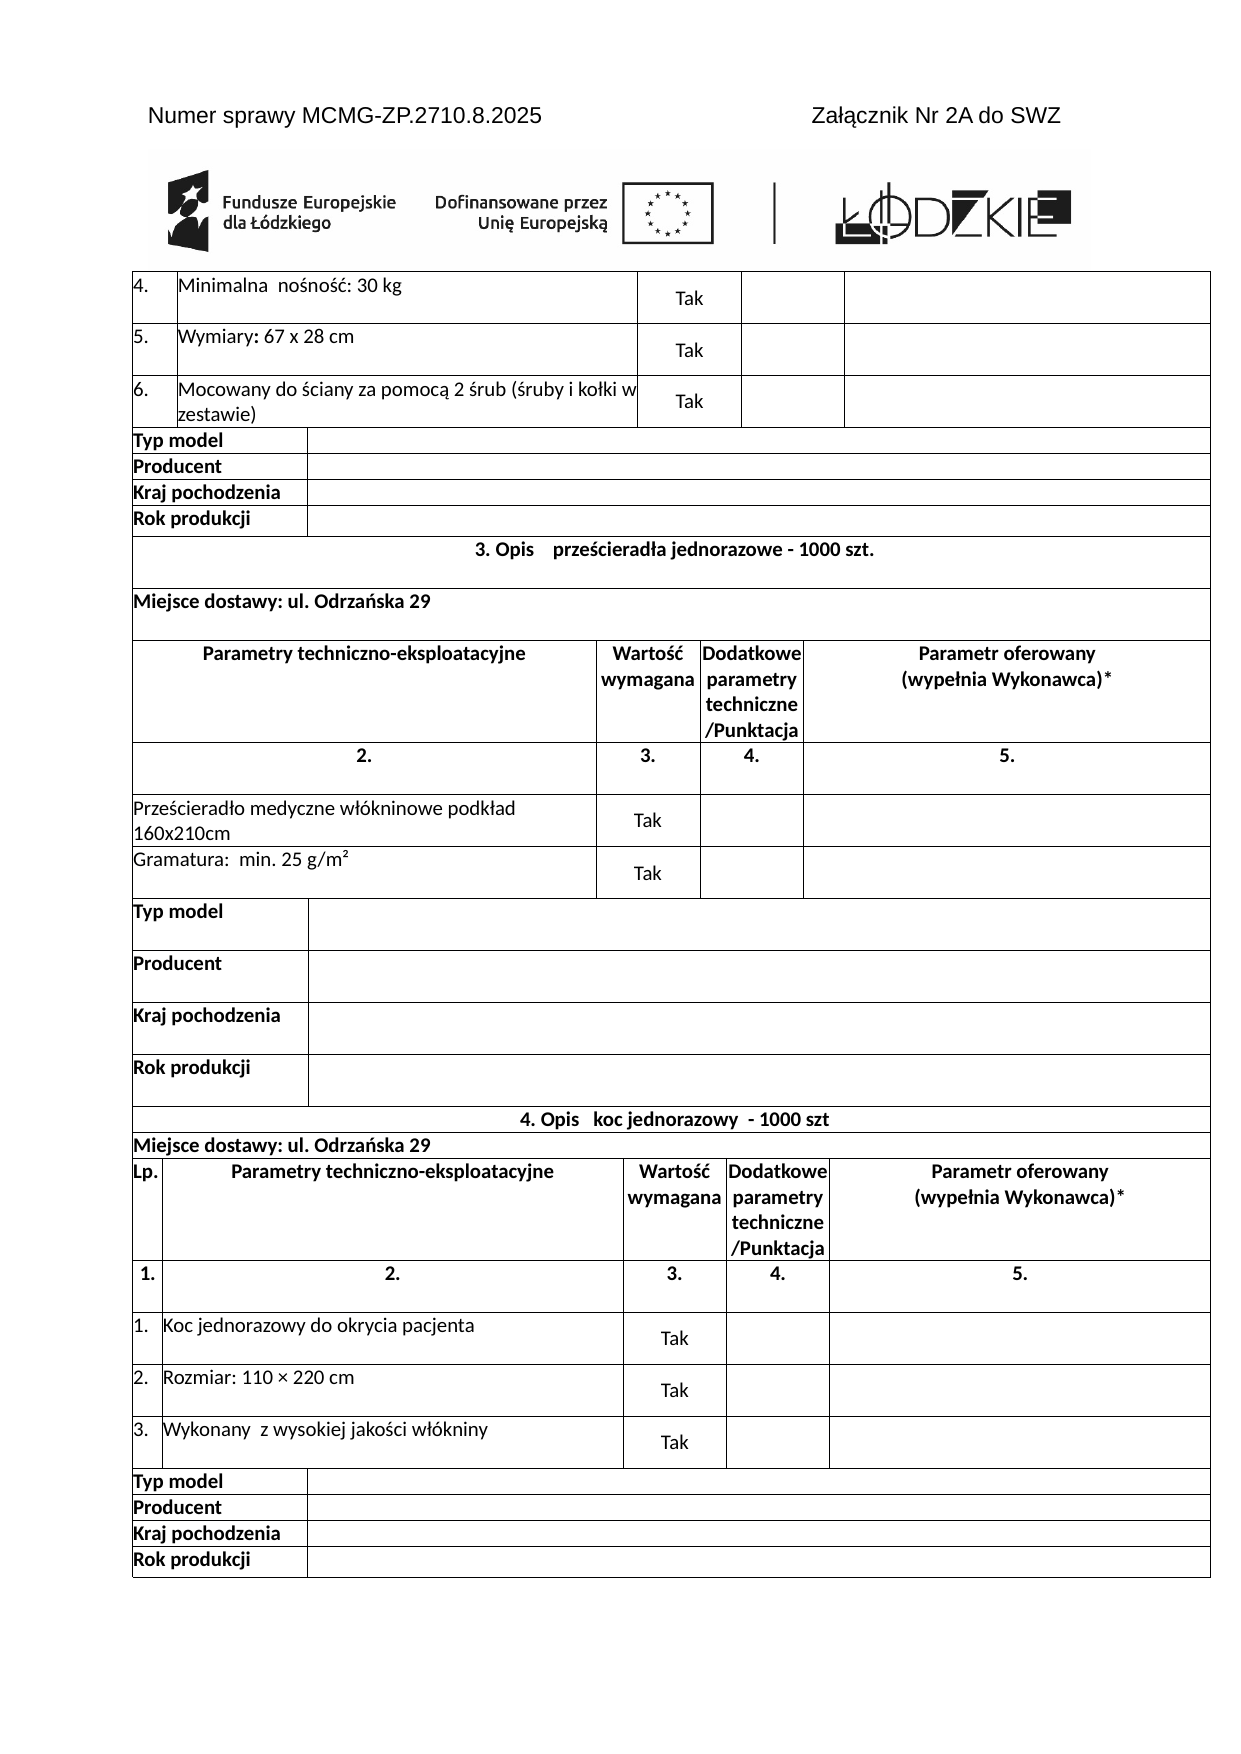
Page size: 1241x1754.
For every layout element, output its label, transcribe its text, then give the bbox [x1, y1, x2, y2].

table_cell Gramatura: min. 25 g/m² [133, 847, 596, 898]
table_cell Miejsce dostawy: ul. Odrzańska 29 [133, 589, 1210, 640]
table_cell [727, 1417, 829, 1468]
table_cell Parametr oferowany (wypełnia Wykonawca)* [804, 641, 1210, 742]
table_cell Rok produkcji [133, 1547, 307, 1577]
table_cell [742, 376, 844, 427]
table_cell Wartość wymagana [624, 1159, 726, 1260]
table_cell 1. [133, 1313, 162, 1364]
table_cell Parametr oferowany (wypełnia Wykonawca)* [830, 1159, 1210, 1260]
table_cell [1213, 479, 1218, 505]
table_cell [742, 324, 844, 375]
table_cell Tak [624, 1313, 726, 1364]
table_cell [804, 847, 1210, 898]
table_cell [1213, 1494, 1218, 1520]
table_cell [308, 1521, 1210, 1546]
table_cell [1213, 505, 1218, 536]
table_cell 5. [804, 743, 1210, 794]
table_cell Tak [597, 795, 700, 846]
table_cell Rok produkcji [133, 506, 307, 536]
picture [147, 149, 1091, 271]
table_cell [309, 899, 1210, 950]
table_cell Producent [133, 951, 308, 1002]
table_cell [845, 272, 1210, 323]
table_cell [1213, 1546, 1218, 1577]
table_cell [804, 795, 1210, 846]
table_cell Lp. [133, 1159, 162, 1260]
table_cell Tak [638, 324, 741, 375]
table_cell [309, 1055, 1210, 1106]
table_cell 3. [624, 1261, 726, 1312]
table_cell Parametry techniczno-eksploatacyjne [133, 641, 596, 742]
table_cell 6. [133, 376, 177, 427]
table_cell [742, 272, 844, 323]
table_cell Producent [133, 1495, 307, 1520]
table_cell 4. Opis koc jednorazowy - 1000 szt [133, 1107, 1210, 1132]
table_cell [701, 795, 803, 846]
table_cell Kraj pochodzenia [133, 480, 307, 505]
table_cell 5. [830, 1261, 1210, 1312]
table_cell [308, 480, 1210, 505]
table_cell [308, 1495, 1210, 1520]
table_cell Producent [133, 454, 307, 479]
table_cell Miejsce dostawy: ul. Odrzańska 29 [133, 1133, 1210, 1158]
table_cell [830, 1365, 1210, 1416]
table_cell [701, 847, 803, 898]
table_cell Wartość wymagana [597, 641, 700, 742]
table_cell [845, 376, 1210, 427]
table_cell Tak [638, 376, 741, 427]
table_cell Typ model [133, 1469, 307, 1494]
table_cell Wykonany z wysokiej jakości włókniny [163, 1417, 623, 1468]
table_cell 3. [133, 1417, 162, 1468]
table_cell [1213, 427, 1218, 453]
table_cell 2. [133, 743, 596, 794]
table_cell Tak [624, 1365, 726, 1416]
table_cell Wymiary: 67 x 28 cm [178, 324, 637, 375]
table_cell [845, 324, 1210, 375]
table_cell Tak [597, 847, 700, 898]
table_cell [1213, 453, 1218, 479]
table_cell [1213, 1132, 1218, 1158]
table_cell [308, 1469, 1210, 1494]
table_cell [830, 1417, 1210, 1468]
table_cell 2. [133, 1365, 162, 1416]
table_cell [309, 951, 1210, 1002]
table_cell 3. [597, 743, 700, 794]
table_cell Rozmiar: 110 × 220 cm [163, 1365, 623, 1416]
table_cell [727, 1313, 829, 1364]
table_cell 4. [701, 743, 803, 794]
table_cell Parametry techniczno-eksploatacyjne [163, 1159, 623, 1260]
table_cell 2. [163, 1261, 623, 1312]
table_cell 4. [133, 272, 177, 323]
table_cell Minimalna nośność: 30 kg [178, 272, 637, 323]
table_cell Dodatkowe parametry techniczne /Punktacja [701, 641, 803, 742]
table_cell Kraj pochodzenia [133, 1003, 308, 1054]
table_cell [309, 1003, 1210, 1054]
table_cell Mocowany do ściany za pomocą 2 śrub (śruby i kołki w zestawie) [178, 376, 637, 427]
table_cell Dodatkowe parametry techniczne /Punktacja [727, 1159, 829, 1260]
table_cell Typ model [133, 428, 307, 453]
table_cell Tak [638, 272, 741, 323]
table_cell [308, 454, 1210, 479]
table_cell 1. [133, 1261, 162, 1312]
table_cell [308, 506, 1210, 536]
table_cell Rok produkcji [133, 1055, 308, 1106]
table_cell Kraj pochodzenia [133, 1521, 307, 1546]
table_cell [1213, 1468, 1218, 1494]
table_cell [727, 1365, 829, 1416]
table_cell [1213, 1520, 1218, 1546]
table_cell 3. Opis prześcieradła jednorazowe - 1000 szt. [133, 537, 1210, 588]
table_cell Tak [624, 1417, 726, 1468]
table_cell [308, 1547, 1210, 1577]
table_cell [830, 1313, 1210, 1364]
table_cell Koc jednorazowy do okrycia pacjenta [163, 1313, 623, 1364]
table_cell Prześcieradło medyczne włókninowe podkład 160x210cm [133, 795, 596, 846]
table_cell Typ model [133, 899, 308, 950]
table_cell [1213, 1106, 1218, 1132]
table_cell 4. [727, 1261, 829, 1312]
table_cell [308, 428, 1210, 453]
table_cell 5. [133, 324, 177, 375]
